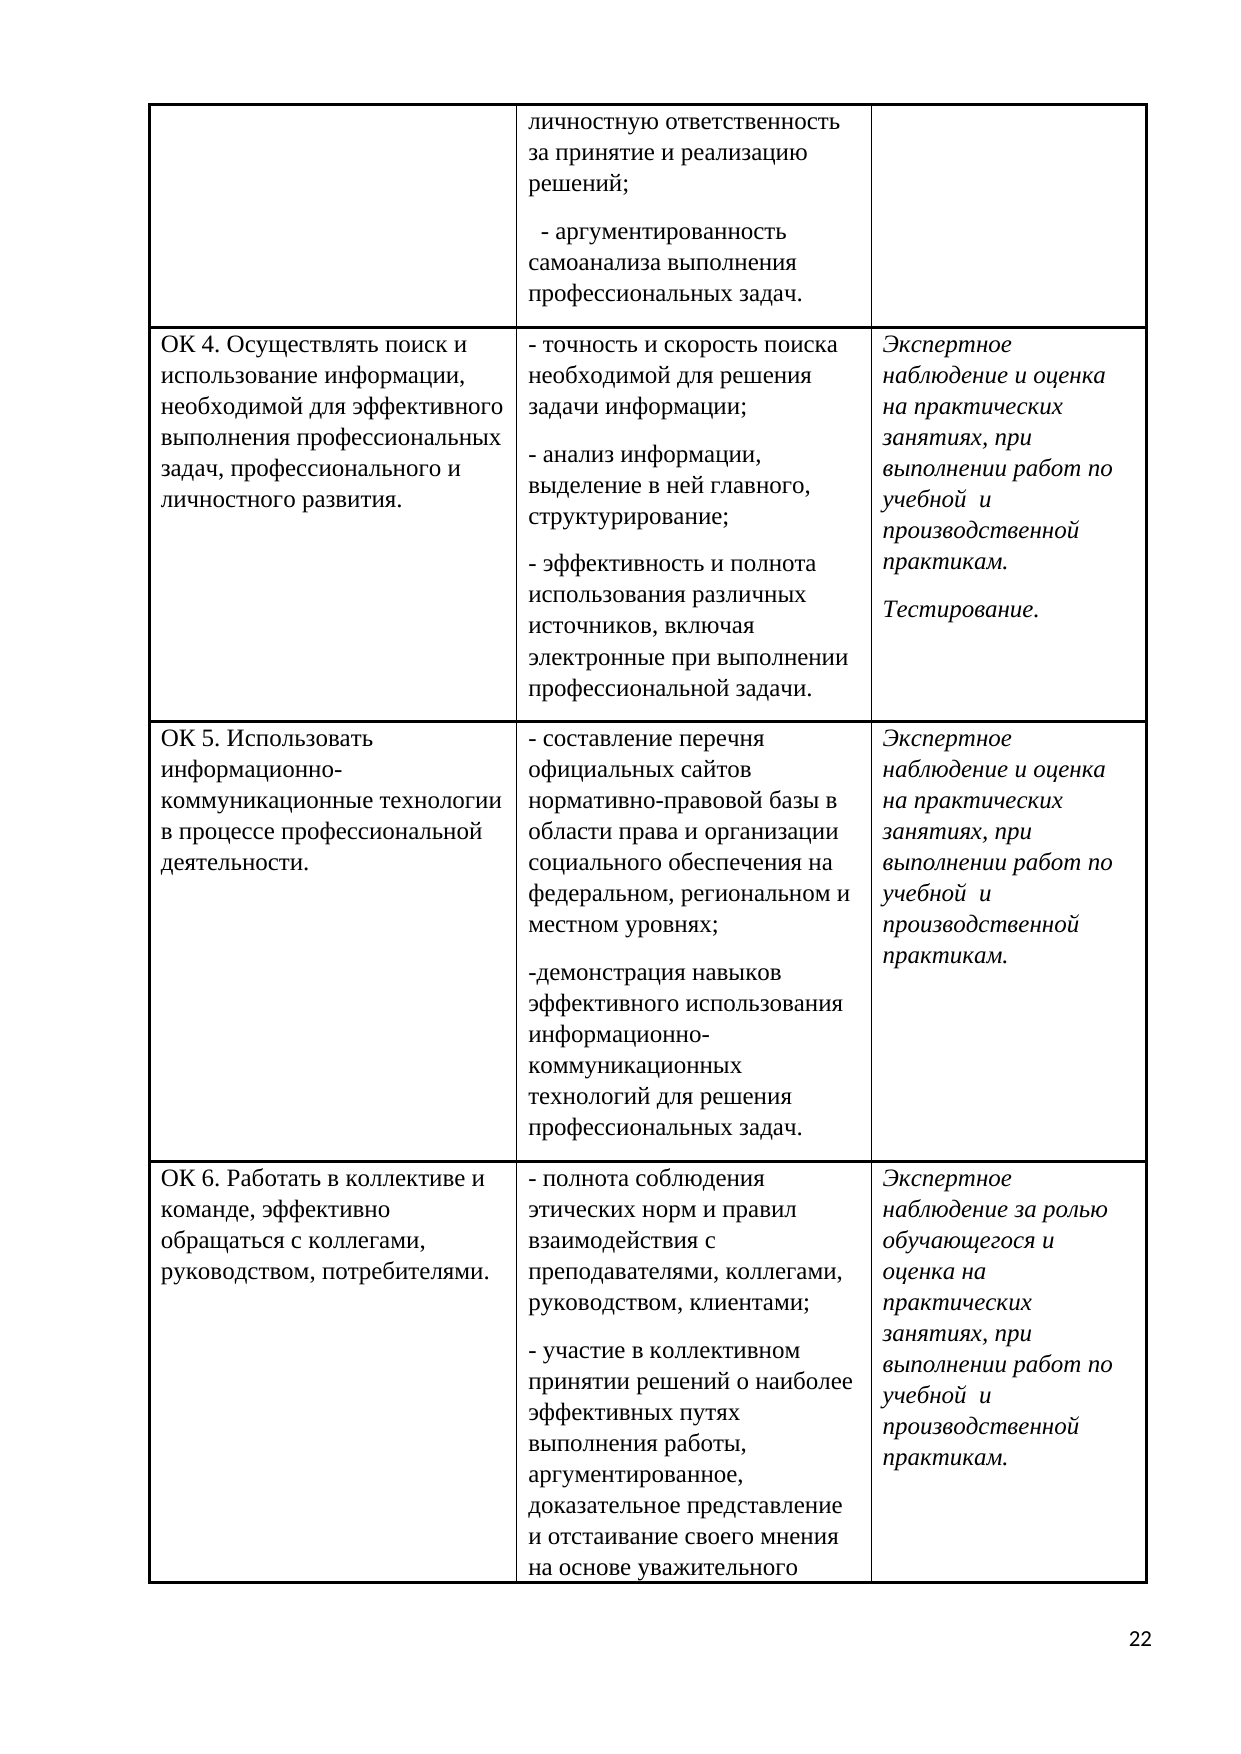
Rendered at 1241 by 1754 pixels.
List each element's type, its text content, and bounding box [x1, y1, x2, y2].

table_cell ОК 5. Использовать информационно-коммуникационные технологии в процессе профессиональной деятельности. [151, 723, 516, 1160]
table_cell Экспертное наблюдение и оценка на практических занятиях, при выполнении работ по учебной и производственной практикам. Тестирование. [872, 329, 1145, 720]
table_cell - составление перечня официальных сайтов нормативно-правовой базы в области права и организации социального обеспечения на федеральном, региональном и местном уровнях; -демонстрация навыков эффективного использования информационно-коммуникационных технологий для решения профессиональных задач. [517, 723, 871, 1160]
table_cell - точность и скорость поиска необходимой для решения задачи информации; - анализ информации, выделение в ней главного, структурирование; - эффективность и полнота использования различных источников, включая электронные при выполнении профессиональной задачи. [517, 329, 871, 720]
table_cell Экспертное наблюдение и оценка на практических занятиях, при выполнении работ по учебной и производственной практикам. [872, 723, 1145, 1160]
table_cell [151, 106, 516, 326]
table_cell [872, 1163, 1145, 1581]
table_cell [517, 1163, 871, 1581]
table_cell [517, 106, 871, 326]
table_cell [151, 1163, 516, 1581]
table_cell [872, 106, 1145, 326]
table_cell ОК 4. Осуществлять поиск и использование информации, необходимой для эффективного выполнения профессиональных задач, профессионального и личностного развития. [151, 329, 516, 720]
